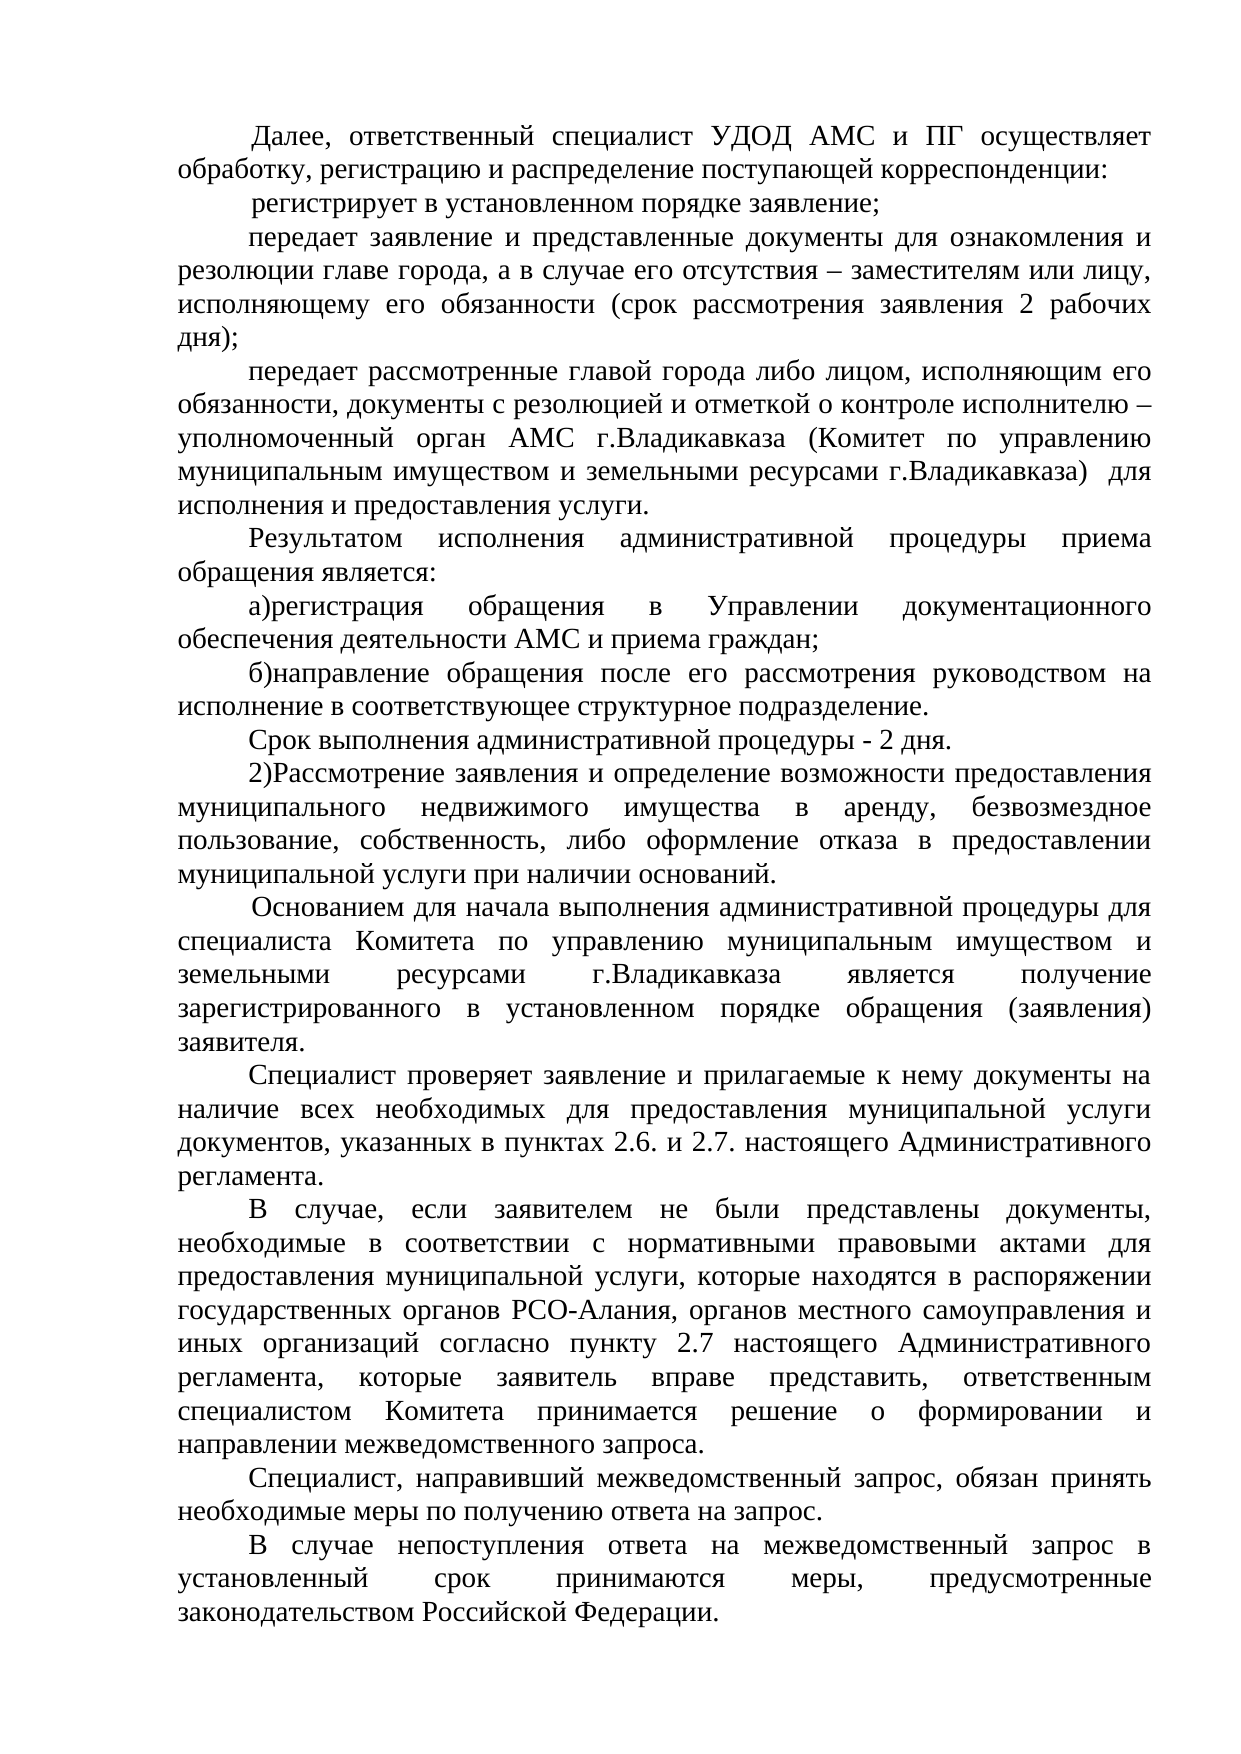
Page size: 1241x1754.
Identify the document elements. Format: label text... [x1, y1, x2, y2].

text Срок выполнения административной процедуры - 2 дня. [177, 722, 1152, 755]
text а)регистрация обращения в Управлении документационного обеспечения деятельности АМС и приема граждан; [177, 588, 1152, 655]
text Специалист, направивший межведомственный запрос, обязан принять необходимые меры по получению ответа на запрос. [177, 1460, 1152, 1527]
text Специалист проверяет заявление и прилагаемые к нему документы на наличие всех необходимых для предоставления муниципальной услуги документов, указанных в пунктах 2.6. и 2.7. настоящего Административного регламента. [177, 1057, 1152, 1191]
text передает заявление и представленные документы для ознакомления и резолюции главе города, а в случае его отсутствия – заместителям или лицу, исполняющему его обязанности (срок рассмотрения заявления 2 рабочих дня); [177, 219, 1152, 353]
text регистрирует в установленном порядке заявление; [177, 185, 1152, 219]
text передает рассмотренные главой города либо лицом, исполняющим его обязанности, документы с резолюцией и отметкой о контроле исполнителю – уполномоченный орган АМС г.Владикавказа (Комитет по управлению муниципальным имуществом и земельными ресурсами г.Владикавказа) для исполнения и предоставления услуги. [177, 353, 1152, 521]
text б)направление обращения после его рассмотрения руководством на исполнение в соответствующее структурное подразделение. [177, 655, 1152, 722]
text Основанием для начала выполнения административной процедуры для специалиста Комитета по управлению муниципальным имуществом и земельными ресурсами г.Владикавказа является получение зарегистрированного в установленном порядке обращения (заявления) заявителя. [177, 889, 1152, 1057]
text Результатом исполнения административной процедуры приема обращения является: [177, 521, 1152, 588]
text В случае непоступления ответа на межведомственный запрос в установленный срок принимаются меры, предусмотренные законодательством Российской Федерации. [177, 1527, 1152, 1627]
text 2)Рассмотрение заявления и определение возможности предоставления муниципального недвижимого имущества в аренду, безвозмездное пользование, собственность, либо оформление отказа в предоставлении муниципальной услуги при наличии оснований. [177, 755, 1152, 889]
text В случае, если заявителем не были представлены документы, необходимые в соответствии с нормативными правовыми актами для предоставления муниципальной услуги, которые находятся в распоряжении государственных органов РСО-Алания, органов местного самоуправления и иных организаций согласно пункту 2.7 настоящего Административного регламента, которые заявитель вправе представить, ответственным специалистом Комитета принимается решение о формировании и направлении межведомственного запроса. [177, 1191, 1152, 1460]
text Далее, ответственный специалист УДОД АМС и ПГ осуществляет обработку, регистрацию и распределение поступающей корреспонденции: [177, 118, 1152, 185]
